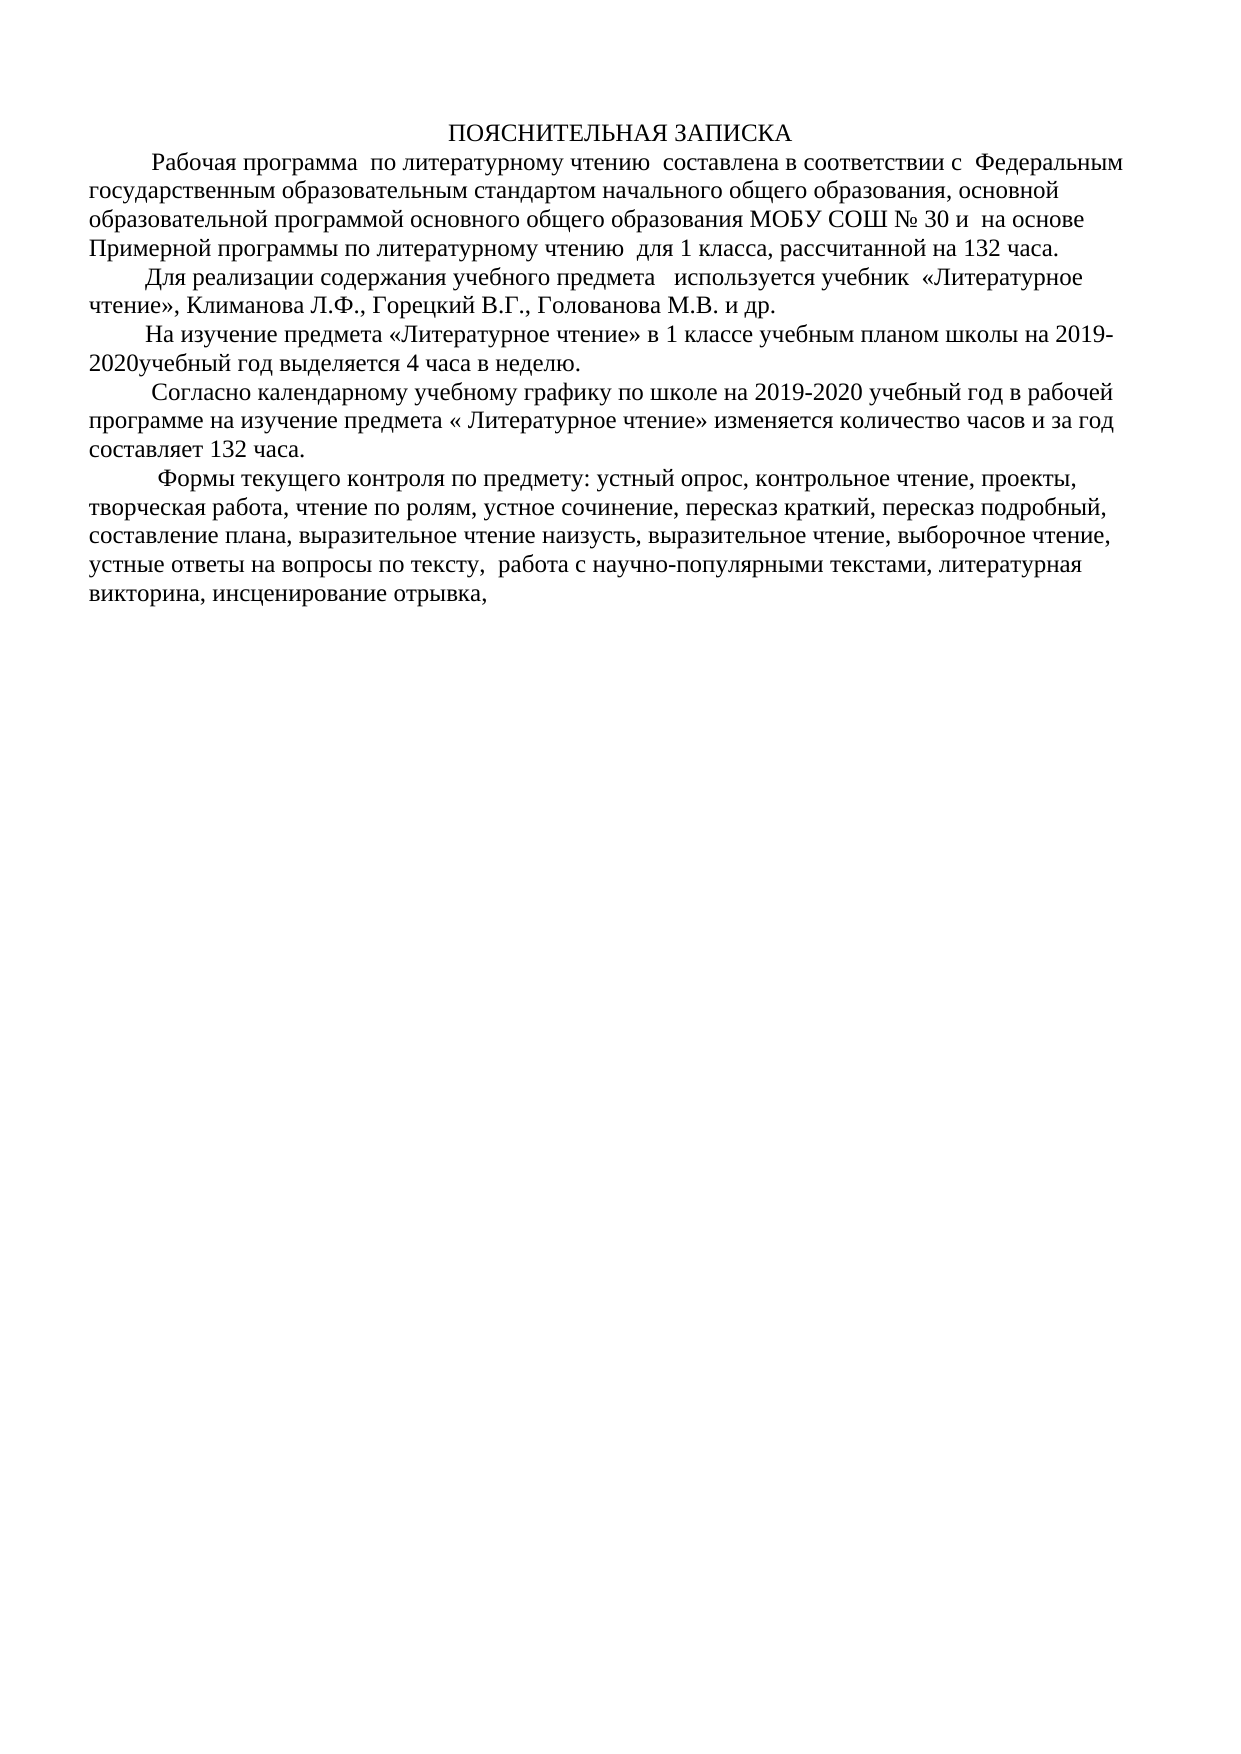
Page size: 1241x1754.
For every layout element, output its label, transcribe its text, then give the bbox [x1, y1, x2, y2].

text Рабочая программа по литературному чтению составлена в соответствии с Федеральным государственным образовательным стандартом начального общего образования, основной образовательной программой основного общего образования МОБУ СОШ № 30 и на основе Примерной программы по литературному чтению для 1 класса, рассчитанной на 132 часа. [89, 147, 1152, 262]
text Для реализации содержания учебного предмета используется учебник «Литературное чтение», Климанова Л.Ф., Горецкий В.Г., Голованова М.В. и др. [89, 262, 1152, 319]
text ПОЯСНИТЕЛЬНАЯ ЗАПИСКА [89, 118, 1152, 147]
text Согласно календарному учебному графику по школе на 2019-2020 учебный год в рабочей программе на изучение предмета « Литературное чтение» изменяется количество часов и за год составляет 132 часа. [89, 377, 1152, 463]
text Формы текущего контроля по предмету: устный опрос, контрольное чтение, проекты, творческая работа, чтение по ролям, устное сочинение, пересказ краткий, пересказ подробный, составление плана, выразительное чтение наизусть, выразительное чтение, выборочное чтение, устные ответы на вопросы по тексту, работа с научно-популярными текстами, литературная викторина, инсценирование отрывка, [89, 463, 1152, 607]
text На изучение предмета «Литературное чтение» в 1 классе учебным планом школы на 2019-2020учебный год выделяется 4 часа в неделю. [89, 319, 1152, 377]
